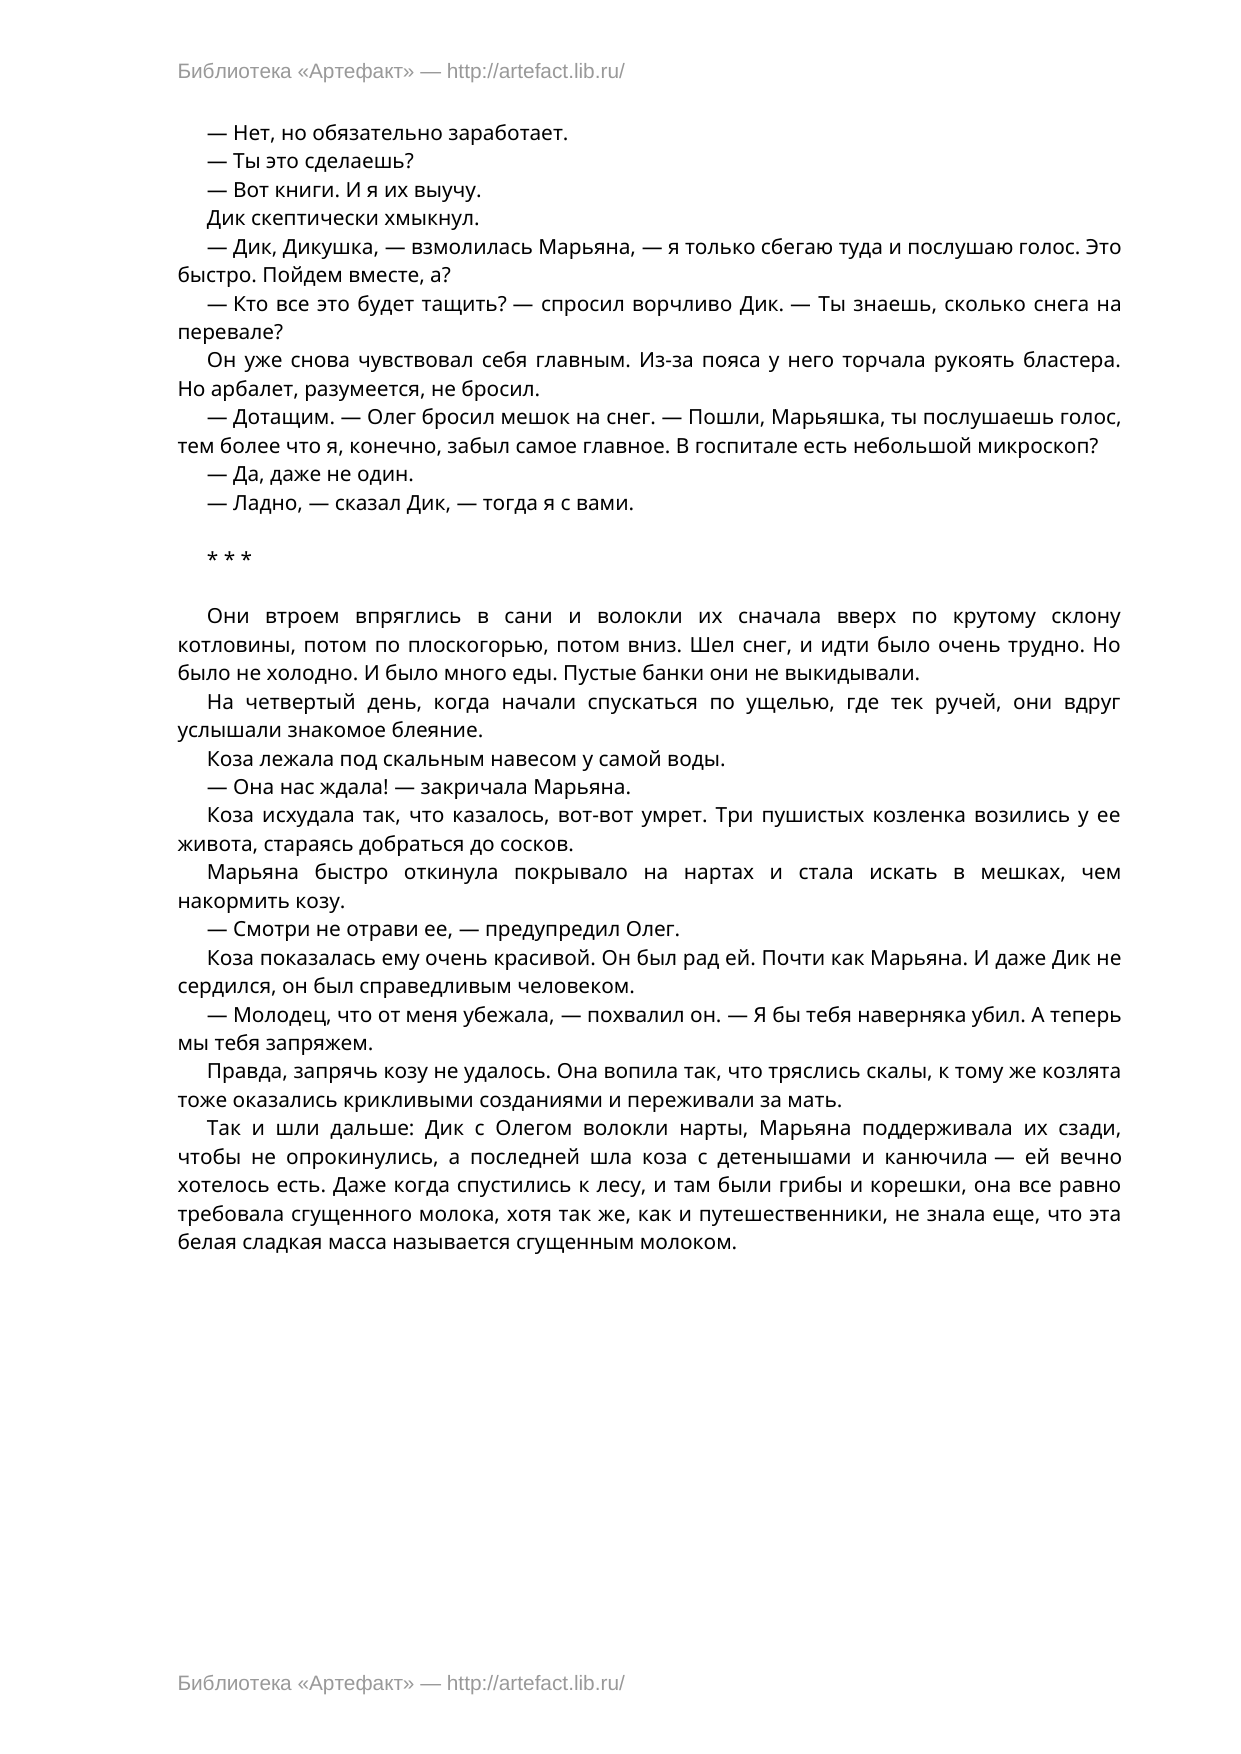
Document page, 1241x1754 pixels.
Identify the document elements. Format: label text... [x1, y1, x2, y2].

text Коза лежала под скальным навесом у самой воды. [177, 744, 1122, 772]
text — Молодец, что от меня убежала, — похвалил он. — Я бы тебя наверняка убил. А теперь мы тебя запряжем. [177, 1000, 1122, 1057]
text Правда, запрячь козу не удалось. Она вопила так, что тряслись скалы, к тому же козлята тоже оказались крикливыми созданиями и переживали за мать. [177, 1057, 1122, 1113]
text Так и шли дальше: Дик с Олегом волокли нарты, Марьяна поддерживала их сзади, чтобы не опрокинулись, а последней шла коза с детенышами и канючила — ей вечно хотелось есть. Даже когда спустились к лесу, и там были грибы и корешки, она все равно требовала сгущенного молока, хотя так же, как и путешественники, не знала еще, что эта белая сладкая масса называется сгущенным молоком. [177, 1113, 1122, 1256]
text — Дотащим. — Олег бросил мешок на снег. — Пошли, Марьяшка, ты послушаешь голос, тем более что я, конечно, забыл самое главное. В госпитале есть небольшой микроскоп? [177, 402, 1122, 459]
text Коза исхудала так, что казалось, вот-вот умрет. Три пушистых козленка возились у ее живота, стараясь добраться до сосков. [177, 801, 1122, 857]
text — Дик, Дикушка, — взмолилась Марьяна, — я только сбегаю туда и послушаю голос. Это быстро. Пойдем вместе, а? [177, 232, 1122, 289]
text Дик скептически хмыкнул. [177, 203, 1122, 232]
text — Ладно, — сказал Дик, — тогда я с вами. [177, 488, 1122, 516]
text Он уже снова чувствовал себя главным. Из-за пояса у него торчала рукоять бластера. Но арбалет, разумеется, не бросил. [177, 346, 1122, 402]
subtitle * * * [177, 545, 1122, 573]
text — Кто все это будет тащить? — спросил ворчливо Дик. — Ты знаешь, сколько снега на перевале? [177, 289, 1122, 346]
text — Ты это сделаешь? [177, 147, 1122, 175]
text — Вот книги. И я их выучу. [177, 175, 1122, 203]
text — Нет, но обязательно заработает. [177, 118, 1122, 147]
text Они втроем впряглись в сани и волокли их сначала вверх по крутому склону котловины, потом по плоскогорью, потом вниз. Шел снег, и идти было очень трудно. Но было не холодно. И было много еды. Пустые банки они не выкидывали. [177, 602, 1122, 687]
text — Она нас ждала! — закричала Марьяна. [177, 772, 1122, 801]
text — Смотри не отрави ее, — предупредил Олег. [177, 914, 1122, 943]
text На четвертый день, когда начали спускаться по ущелью, где тек ручей, они вдруг услышали знакомое блеяние. [177, 687, 1122, 744]
text Марьяна быстро откинула покрывало на нартах и стала искать в мешках, чем накормить козу. [177, 857, 1122, 914]
text Коза показалась ему очень красивой. Он был рад ей. Почти как Марьяна. И даже Дик не сердился, он был справедливым человеком. [177, 943, 1122, 1000]
text — Да, даже не один. [177, 459, 1122, 488]
